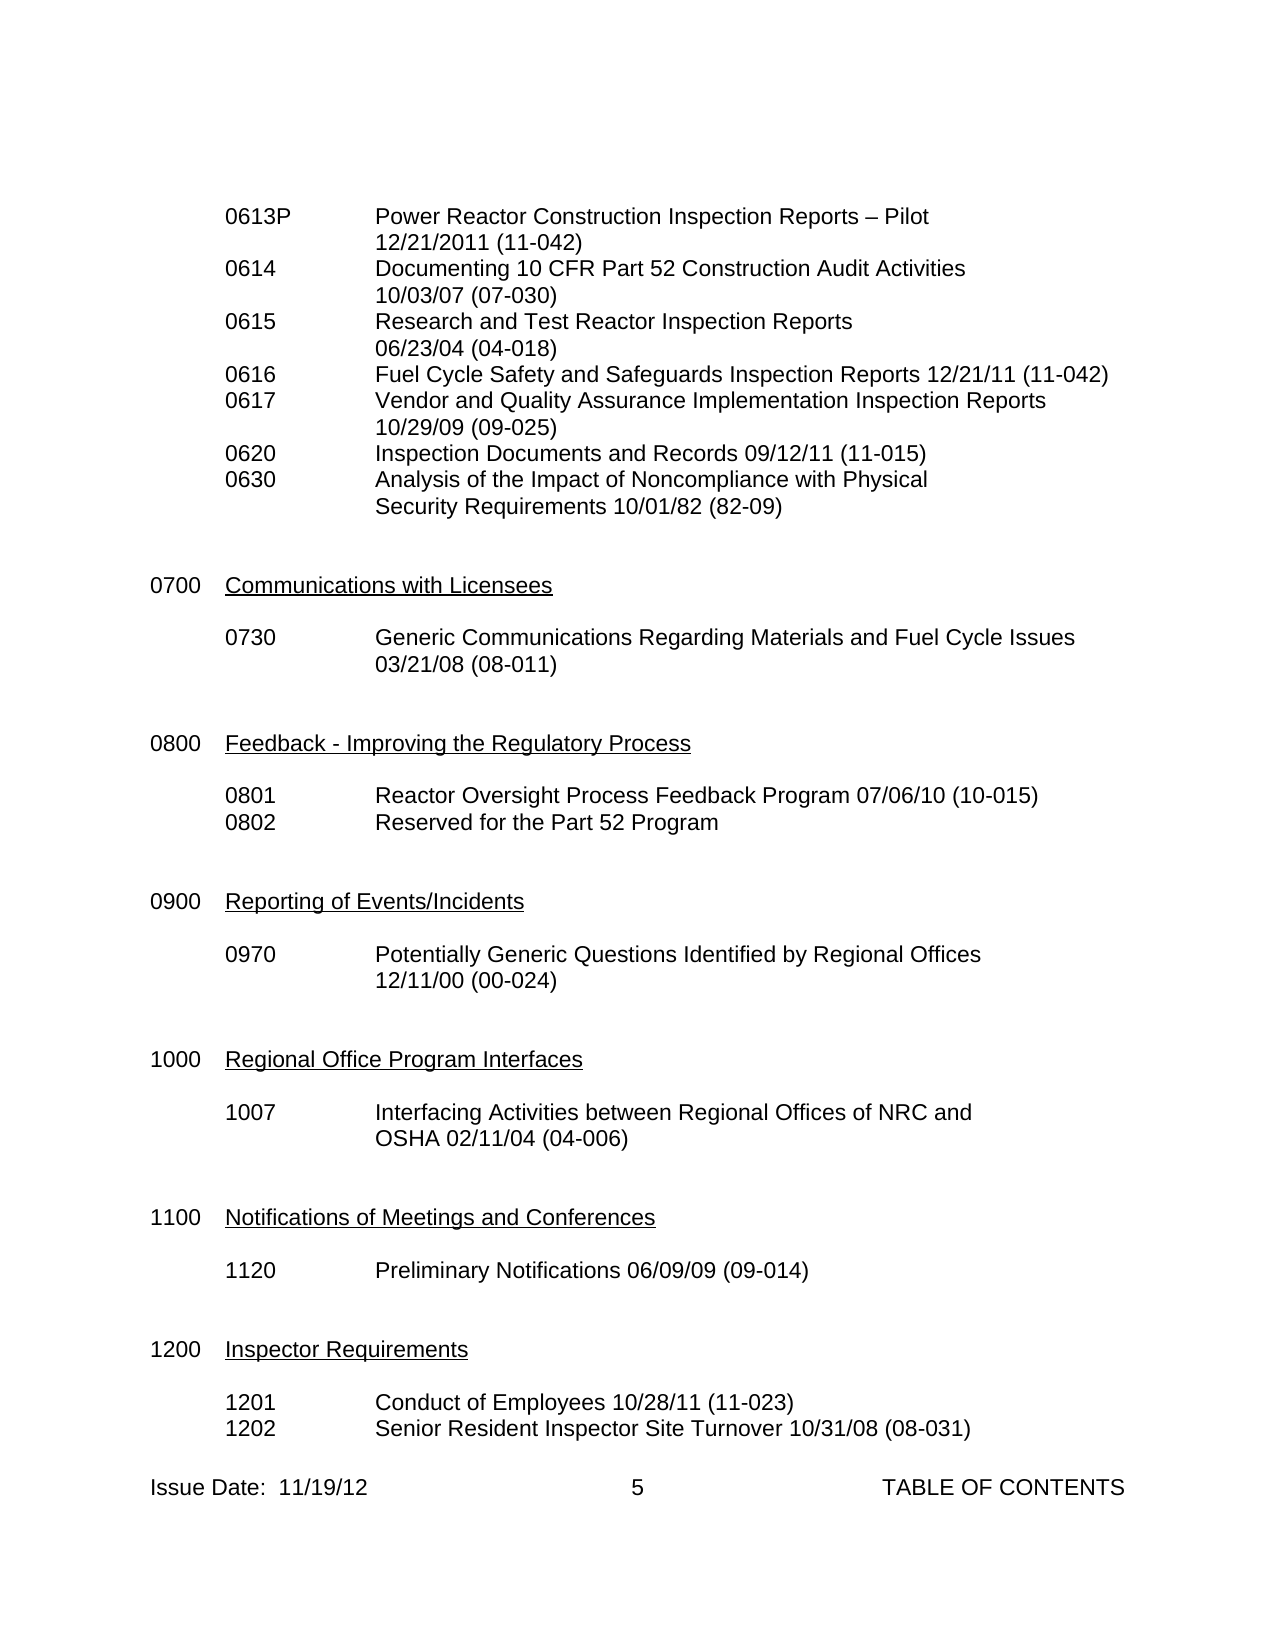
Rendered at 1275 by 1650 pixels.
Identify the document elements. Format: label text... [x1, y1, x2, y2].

text 1120 Preliminary Notifications 06/09/09 (09-014) [150, 1257, 1125, 1283]
text 0617 Vendor and Quality Assurance Implementation Inspection Reports 10/29/09 (09-025) [225, 387, 1125, 440]
text 0802 Reserved for the Part 52 Program [225, 809, 1125, 835]
text 0801 Reactor Oversight Process Feedback Program 07/06/10 (10-015) [225, 782, 1125, 809]
text 0615 Research and Test Reactor Inspection Reports [150, 308, 1125, 334]
text 12/11/00 (00-024) [225, 967, 1125, 993]
text 0700 Communications with Licensees [150, 572, 1125, 598]
text 0613P Power Reactor Construction Inspection Reports – Pilot [150, 203, 1125, 229]
text 0630 Analysis of the Impact of Noncompliance with Physical [150, 466, 1125, 493]
text 1200 Inspector Requirements [150, 1336, 1125, 1362]
text 06/23/04 (04-018) [225, 334, 1125, 361]
text 0614 Documenting 10 CFR Part 52 Construction Audit Activities [225, 255, 1125, 282]
text 0730 Generic Communications Regarding Materials and Fuel Cycle Issues 03/21/08 (08-011) [150, 624, 1125, 677]
text 0900 Reporting of Events/Incidents [150, 888, 1125, 914]
text 0800 Feedback - Improving the Regulatory Process [150, 730, 1125, 756]
text 0970 Potentially Generic Questions Identified by Regional Offices [225, 941, 1125, 967]
text 10/03/07 (07-030) [225, 282, 1125, 308]
text 0620 Inspection Documents and Records 09/12/11 (11-015) [150, 440, 1125, 466]
text 1201 Conduct of Employees 10/28/11 (11-023) [150, 1389, 1125, 1415]
text 1000 Regional Office Program Interfaces [150, 1046, 1125, 1072]
text 12/21/2011 (11-042) [150, 229, 1125, 255]
text 0616 Fuel Cycle Safety and Safeguards Inspection Reports 12/21/11 (11-042) [150, 361, 1125, 387]
text OSHA 02/11/04 (04-006) [225, 1125, 1125, 1151]
text 1202 Senior Resident Inspector Site Turnover 10/31/08 (08-031) [150, 1415, 1125, 1441]
text Security Requirements 10/01/82 (82-09) [225, 493, 1125, 519]
text 1100 Notifications of Meetings and Conferences [150, 1204, 1125, 1231]
text 1007 Interfacing Activities between Regional Offices of NRC and [225, 1099, 1125, 1125]
